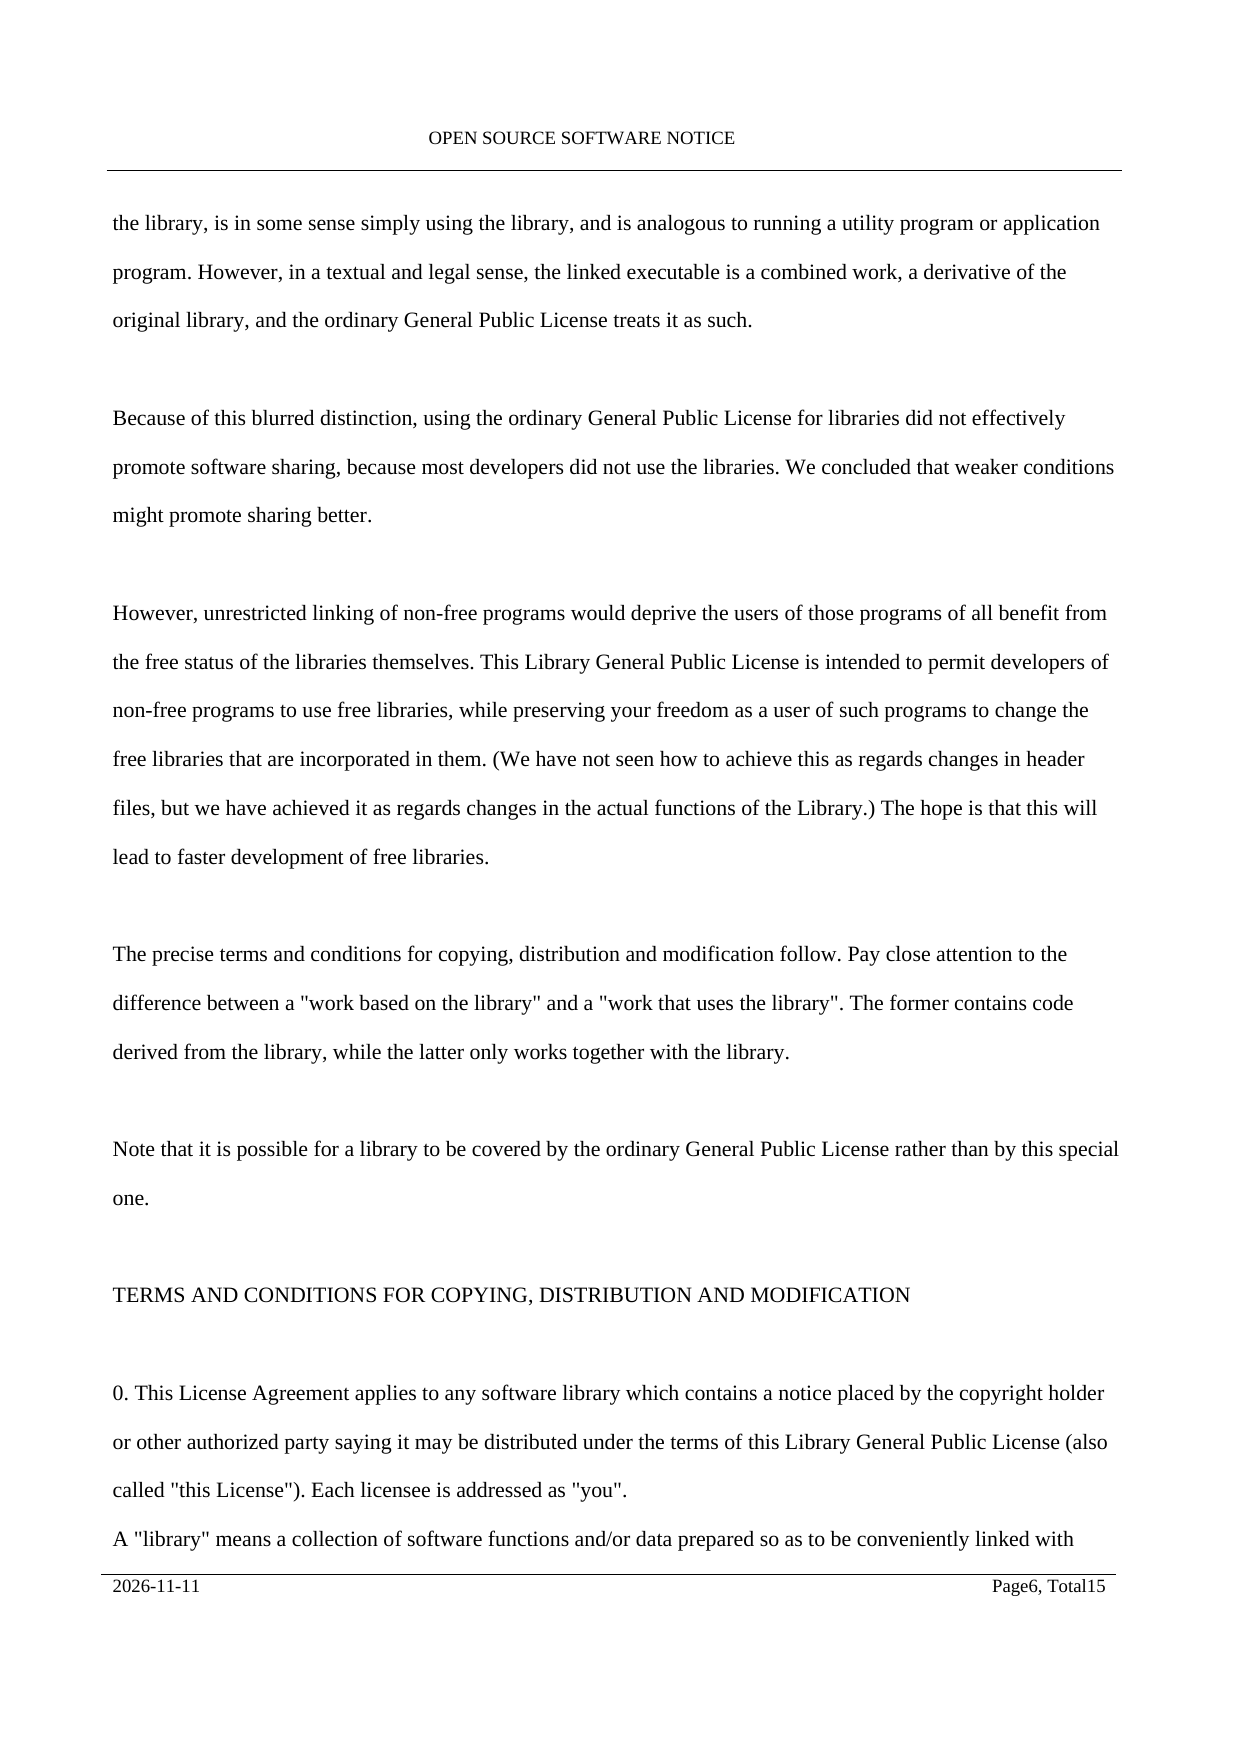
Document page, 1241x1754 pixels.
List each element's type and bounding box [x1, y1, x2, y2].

text [112, 206, 1128, 1555]
